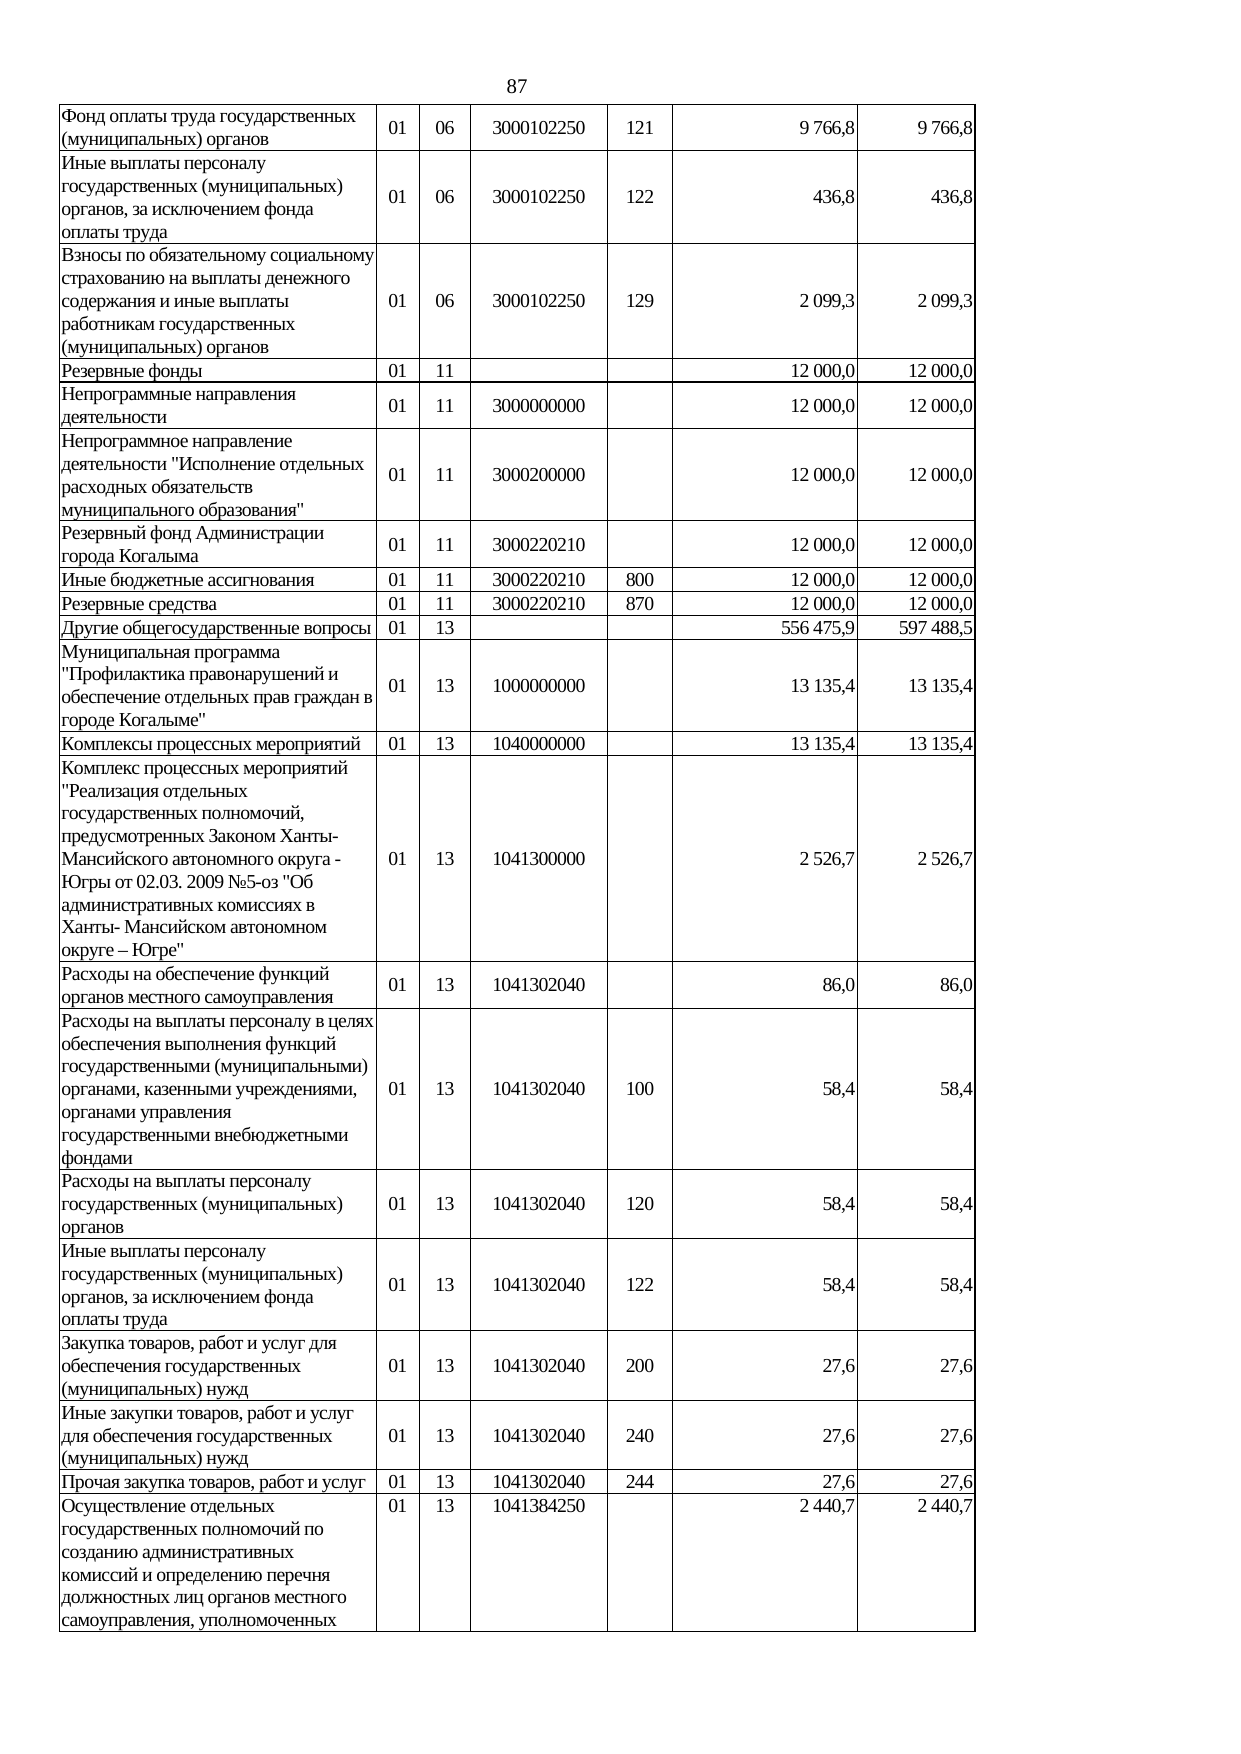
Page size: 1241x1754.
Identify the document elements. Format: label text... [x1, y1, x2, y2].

table_cell 13 [420, 616, 470, 638]
table_cell 06 [420, 105, 470, 150]
table_cell 2 526,7 [673, 756, 857, 961]
table_cell [608, 383, 672, 428]
table_cell [608, 1494, 672, 1631]
table_cell [608, 732, 672, 755]
table_cell 800 [608, 568, 672, 591]
table_cell 12 000,0 [858, 592, 974, 615]
table_cell 12 000,0 [673, 383, 857, 428]
table_cell 9 766,8 [673, 105, 857, 150]
table_cell 12 000,0 [673, 521, 857, 567]
table_cell 58,4 [673, 1009, 857, 1168]
table_cell 436,8 [673, 151, 857, 242]
table_cell Непрограммные направления деятельности [60, 383, 376, 428]
table_cell [471, 616, 607, 638]
table_cell 01 [377, 1401, 419, 1469]
table_cell 06 [420, 151, 470, 242]
table_cell Расходы на выплаты персоналу в целях обеспечения выполнения функций государственными (муниципальными) органами, казенными учреждениями, органами управления государственными внебюджетными фондами [60, 1009, 376, 1168]
table_cell Резервный фонд Администрации города Когалыма [60, 521, 376, 567]
table_cell 436,8 [858, 151, 974, 242]
table_cell [608, 756, 672, 961]
table_cell 01 [377, 568, 419, 591]
table_cell 27,6 [673, 1401, 857, 1469]
table_cell 27,6 [858, 1331, 974, 1400]
table_cell 58,4 [858, 1009, 974, 1168]
table_cell 13 [420, 1331, 470, 1400]
table_cell 86,0 [673, 962, 857, 1008]
table_cell 27,6 [858, 1470, 974, 1493]
table_cell 01 [377, 1009, 419, 1168]
table_cell 240 [608, 1401, 672, 1469]
table_cell 13 135,4 [858, 640, 974, 731]
table_cell 2 099,3 [673, 244, 857, 357]
table_cell [608, 616, 672, 638]
table_cell 121 [608, 105, 672, 150]
table_cell 13 135,4 [673, 732, 857, 755]
table_cell 11 [420, 359, 470, 381]
table_cell 01 [377, 359, 419, 381]
table_cell 244 [608, 1470, 672, 1493]
table_cell 2 440,7 [673, 1494, 857, 1631]
table_cell 27,6 [673, 1470, 857, 1493]
table_cell 1041302040 [471, 1170, 607, 1238]
table_cell 01 [377, 244, 419, 357]
table_cell 11 [420, 429, 470, 520]
table_cell Прочая закупка товаров, работ и услуг [60, 1470, 376, 1493]
table_cell 3000220210 [471, 592, 607, 615]
table_cell 3000220210 [471, 521, 607, 567]
table_cell Взносы по обязательному социальному страхованию на выплаты денежного содержания и иные выплаты работникам государственных (муниципальных) органов [60, 244, 376, 357]
table_cell 3000102250 [471, 105, 607, 150]
table_cell 01 [377, 640, 419, 731]
table_cell 01 [377, 756, 419, 961]
table_cell 2 526,7 [858, 756, 974, 961]
table_cell 13 [420, 732, 470, 755]
table_cell 122 [608, 151, 672, 242]
table_cell 3000000000 [471, 383, 607, 428]
table_cell 01 [377, 383, 419, 428]
table_cell 86,0 [858, 962, 974, 1008]
table_cell 27,6 [673, 1331, 857, 1400]
table_cell 597 488,5 [858, 616, 974, 638]
table_cell 01 [377, 1331, 419, 1400]
table_cell 12 000,0 [858, 383, 974, 428]
table_cell 200 [608, 1331, 672, 1400]
table_cell 12 000,0 [673, 568, 857, 591]
table_cell 3000220210 [471, 568, 607, 591]
table_cell 1041302040 [471, 1009, 607, 1168]
table_cell 58,4 [673, 1239, 857, 1330]
table_cell 9 766,8 [858, 105, 974, 150]
table_cell 2 440,7 [858, 1494, 974, 1631]
table_cell 1041302040 [471, 1331, 607, 1400]
table_cell Непрограммное направление деятельности "Исполнение отдельных расходных обязательств муниципального образования" [60, 429, 376, 520]
table_cell 122 [608, 1239, 672, 1330]
table_cell [608, 962, 672, 1008]
table_cell 1041384250 [471, 1494, 607, 1631]
table_cell 2 099,3 [858, 244, 974, 357]
table_cell Закупка товаров, работ и услуг для обеспечения государственных (муниципальных) нужд [60, 1331, 376, 1400]
table_cell Резервные фонды [60, 359, 376, 381]
table_cell 13 135,4 [858, 732, 974, 755]
table_cell 13 [420, 1170, 470, 1238]
table_cell [608, 521, 672, 567]
table_cell Иные выплаты персоналу государственных (муниципальных) органов, за исключением фонда оплаты труда [60, 151, 376, 242]
table_cell 01 [377, 962, 419, 1008]
table_cell Иные закупки товаров, работ и услуг для обеспечения государственных (муниципальных) нужд [60, 1401, 376, 1469]
table_cell Иные выплаты персоналу государственных (муниципальных) органов, за исключением фонда оплаты труда [60, 1239, 376, 1330]
table_cell 01 [377, 1470, 419, 1493]
table_cell 01 [377, 732, 419, 755]
table_cell 12 000,0 [858, 568, 974, 591]
table_cell 13 [420, 1239, 470, 1330]
table_cell 58,4 [673, 1170, 857, 1238]
table_cell 13 [420, 756, 470, 961]
table_cell Резервные средства [60, 592, 376, 615]
table_cell 01 [377, 521, 419, 567]
table_cell 27,6 [858, 1401, 974, 1469]
table_cell 13 [420, 1009, 470, 1168]
table_cell 1041302040 [471, 1239, 607, 1330]
table_cell 120 [608, 1170, 672, 1238]
table_cell 13 [420, 1401, 470, 1469]
table_cell 11 [420, 521, 470, 567]
table_cell Расходы на выплаты персоналу государственных (муниципальных) органов [60, 1170, 376, 1238]
table_cell 58,4 [858, 1170, 974, 1238]
table_cell [608, 359, 672, 381]
table_cell 870 [608, 592, 672, 615]
table_cell 100 [608, 1009, 672, 1168]
table_cell 13 [420, 1470, 470, 1493]
table_cell 58,4 [858, 1239, 974, 1330]
table_cell Комплексы процессных мероприятий [60, 732, 376, 755]
table_cell 12 000,0 [858, 521, 974, 567]
table_cell 556 475,9 [673, 616, 857, 638]
table_cell Комплекс процессных мероприятий "Реализация отдельных государственных полномочий, предусмотренных Законом Ханты- Мансийского автономного округа - Югры от 02.03. 2009 №5-оз "Об административных комиссиях в Ханты- Мансийском автономном округе – Югре" [60, 756, 376, 961]
table_cell 12 000,0 [858, 429, 974, 520]
table_cell 129 [608, 244, 672, 357]
table_cell [608, 429, 672, 520]
table_cell 1041302040 [471, 962, 607, 1008]
table_cell 1041302040 [471, 1470, 607, 1493]
table_cell 12 000,0 [673, 359, 857, 381]
table_cell 01 [377, 616, 419, 638]
table_cell 06 [420, 244, 470, 357]
table_cell 3000102250 [471, 244, 607, 357]
table_cell 01 [377, 1494, 419, 1631]
table_cell Другие общегосударственные вопросы [60, 616, 376, 638]
table_cell 13 [420, 640, 470, 731]
table_cell 1041302040 [471, 1401, 607, 1469]
table_cell 01 [377, 1239, 419, 1330]
table_cell 12 000,0 [673, 592, 857, 615]
table_cell Иные бюджетные ассигнования [60, 568, 376, 591]
table_cell 01 [377, 105, 419, 150]
table_cell 01 [377, 592, 419, 615]
table_cell Расходы на обеспечение функций органов местного самоуправления [60, 962, 376, 1008]
table_cell 12 000,0 [673, 429, 857, 520]
table_cell 11 [420, 568, 470, 591]
table_cell 01 [377, 429, 419, 520]
table_cell 13 135,4 [673, 640, 857, 731]
table_cell 13 [420, 962, 470, 1008]
table_cell [608, 640, 672, 731]
table_cell Муниципальная программа "Профилактика правонарушений и обеспечение отдельных прав граждан в городе Когалыме" [60, 640, 376, 731]
table_cell 11 [420, 592, 470, 615]
table_cell 3000102250 [471, 151, 607, 242]
table_cell 1040000000 [471, 732, 607, 755]
table_cell 11 [420, 383, 470, 428]
table_cell 12 000,0 [858, 359, 974, 381]
table_cell 1041300000 [471, 756, 607, 961]
table_cell 01 [377, 151, 419, 242]
table_cell Фонд оплаты труда государственных (муниципальных) органов [60, 105, 376, 150]
table_cell [471, 359, 607, 381]
table_cell 3000200000 [471, 429, 607, 520]
table_cell 01 [377, 1170, 419, 1238]
table_cell 1000000000 [471, 640, 607, 731]
table_cell 13 [420, 1494, 470, 1631]
